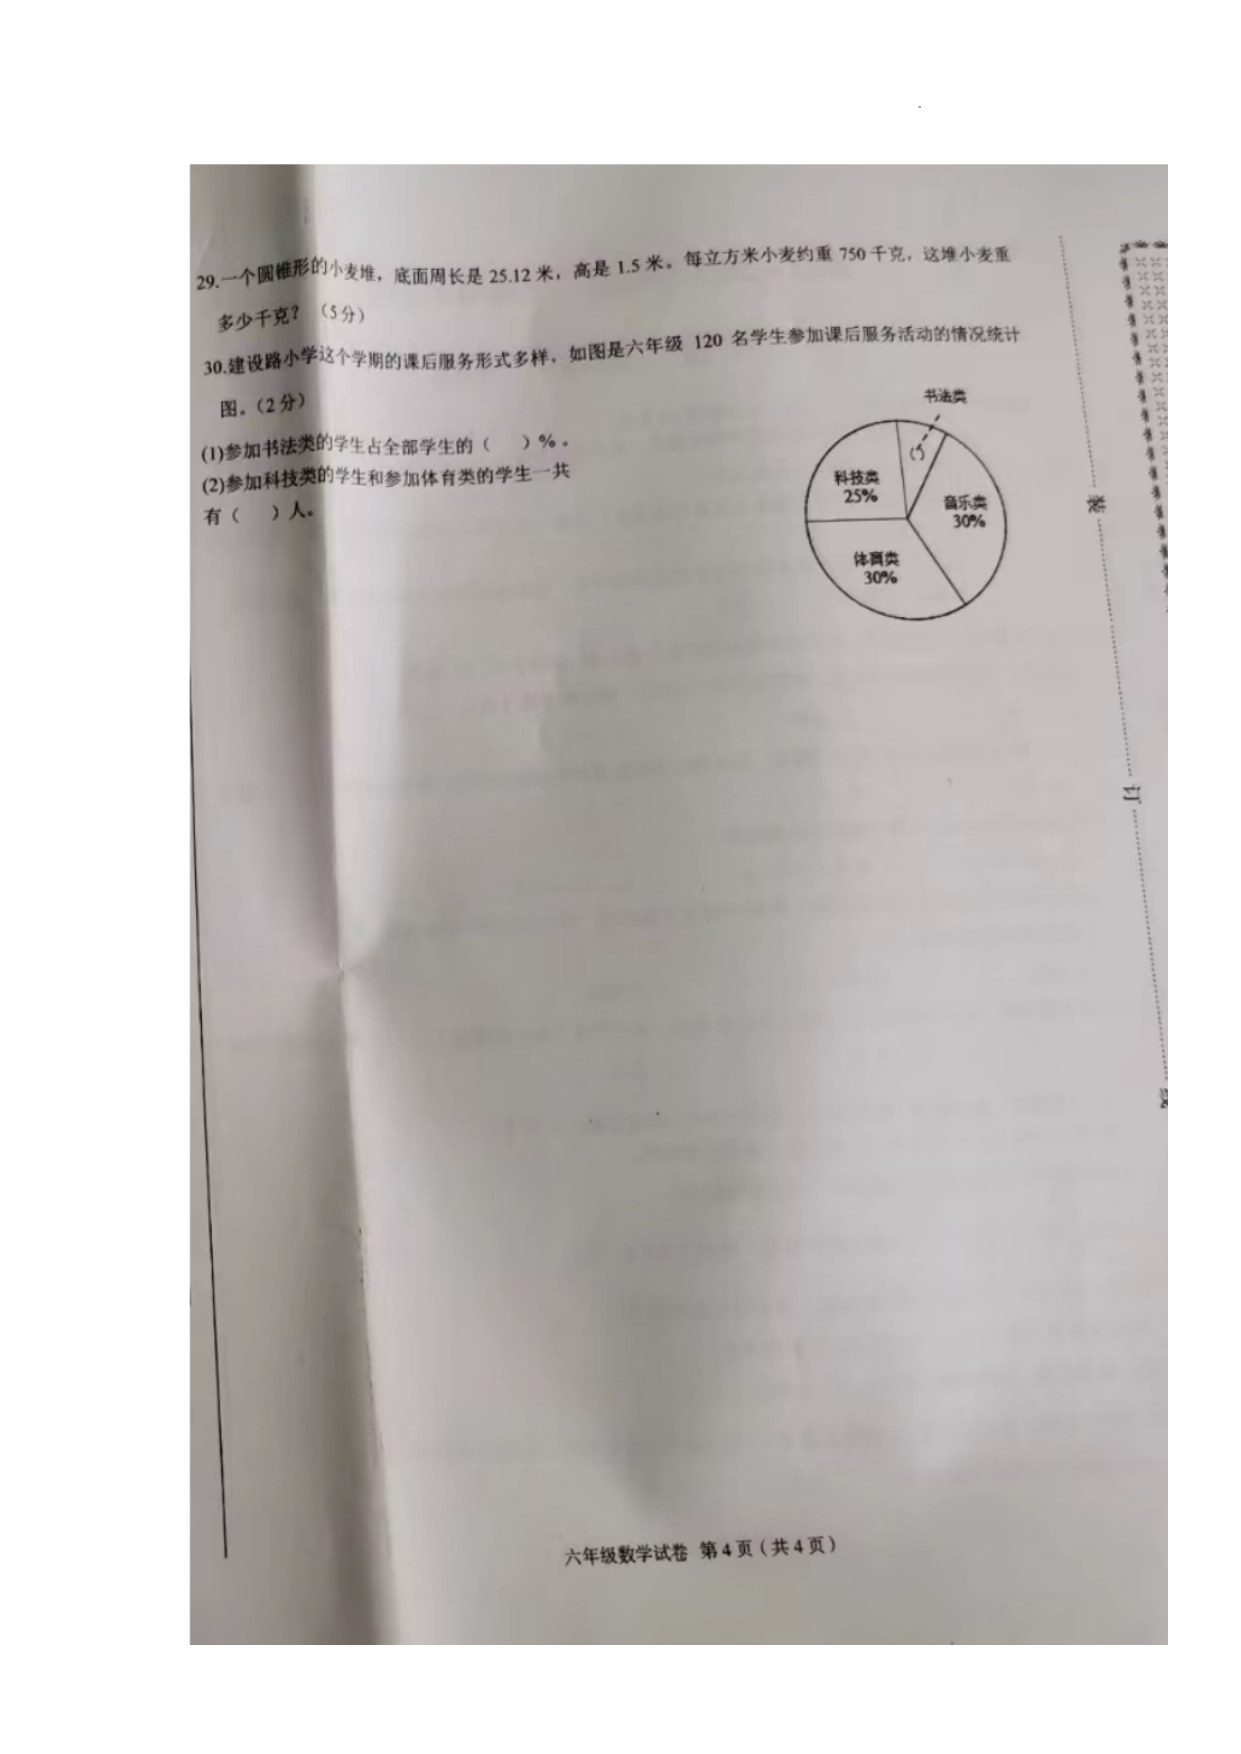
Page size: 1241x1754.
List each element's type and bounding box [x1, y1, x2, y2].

picture [191, 165, 1168, 1645]
